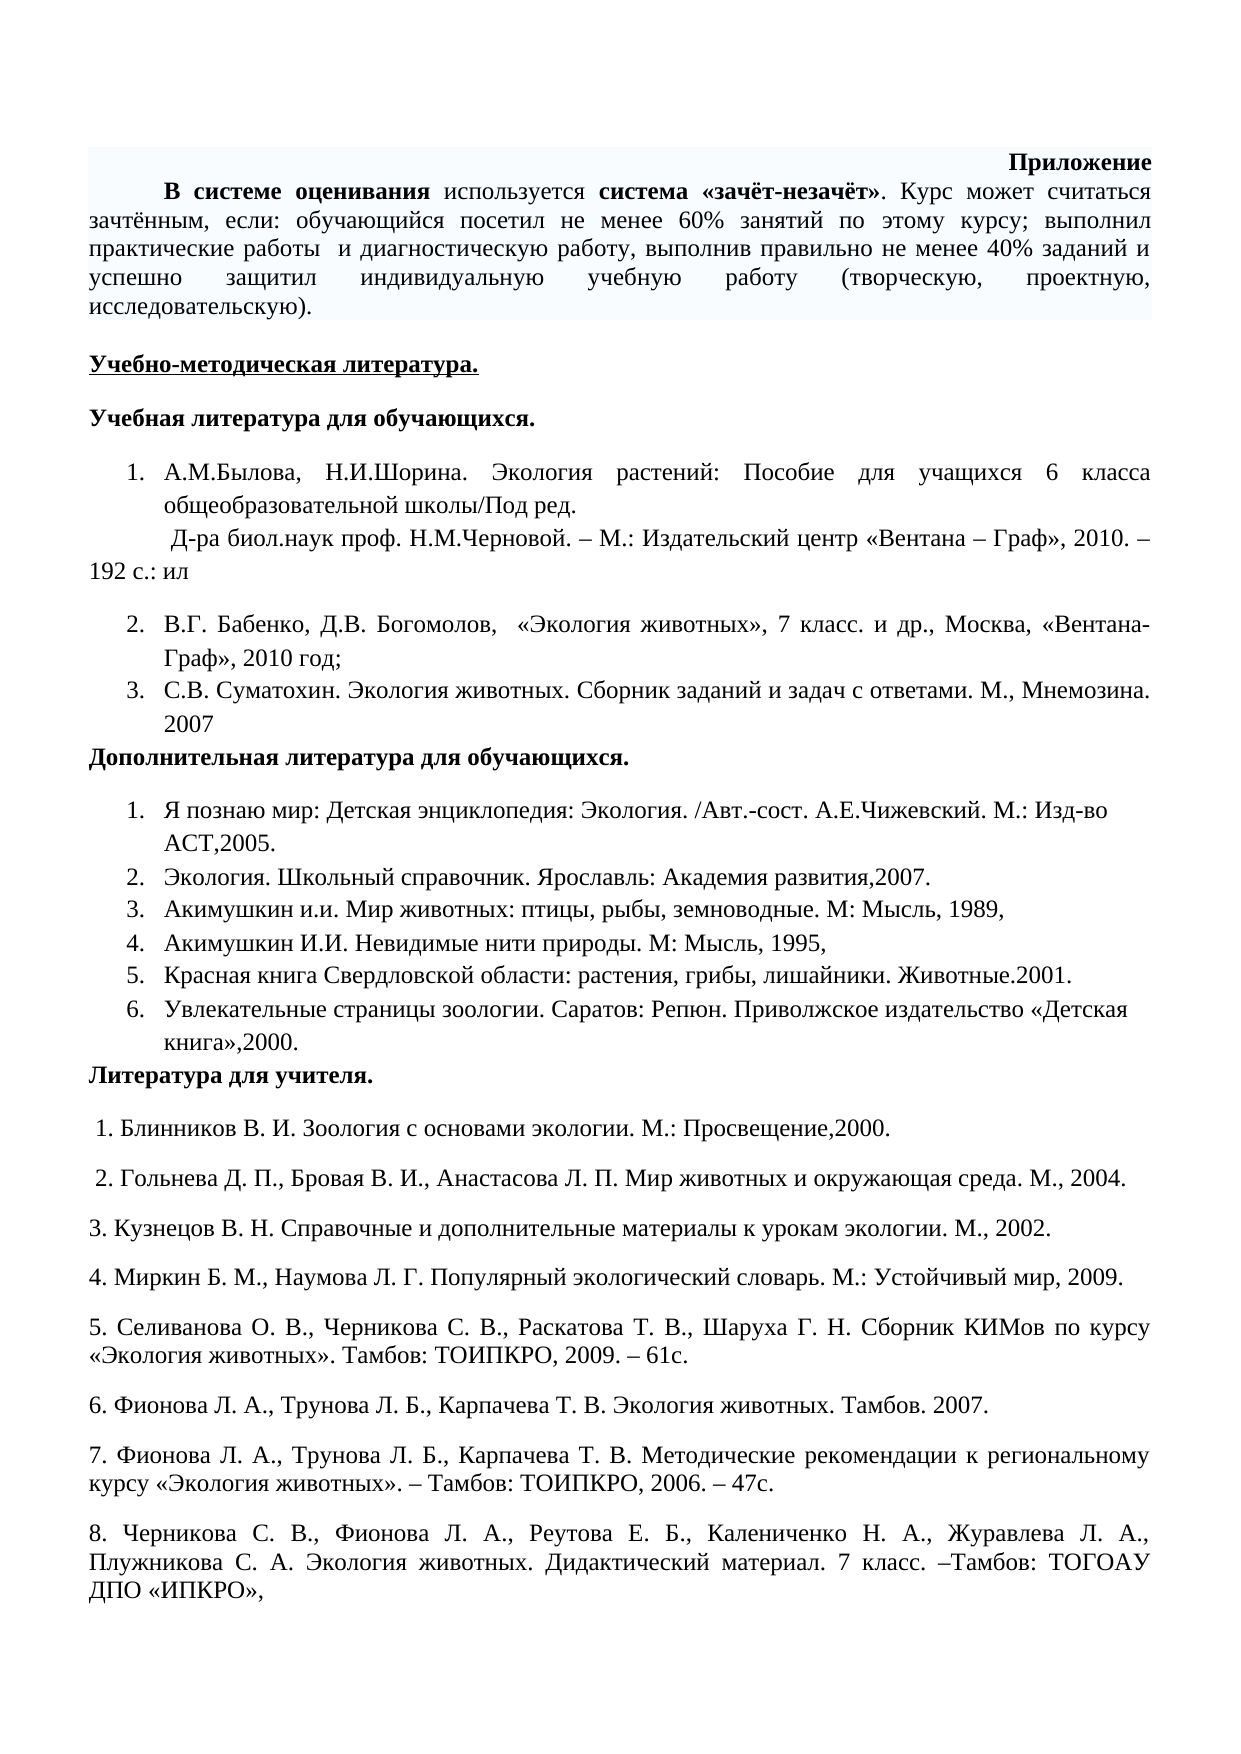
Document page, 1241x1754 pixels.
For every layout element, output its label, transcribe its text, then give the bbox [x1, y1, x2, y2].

text Литература для учителя. [88, 1060, 1152, 1088]
list Экология. Школьный справочник. Ярославль: Академия развития,2007. [126, 862, 1152, 890]
text 1. Блинников В. И. Зоология с основами экологии. М.: Просвещение,2000. [88, 1113, 1152, 1142]
list Акимушкин и.и. Мир животных: птицы, рыбы, земноводные. М: Мысль, 1989, [126, 894, 1152, 923]
text 4. Миркин Б. М., Наумова Л. Г. Популярный экологический словарь. М.: Устойчивый мир, 2009. [88, 1262, 1152, 1291]
text 8. Черникова С. В., Фионова Л. А., Реутова Е. Б., Калениченко Н. А., Журавлева Л. А., Плужникова С. А. Экология животных. Дидактический материал. 7 класс. –Тамбов: ТОГОАУ ДПО «ИПКРО», [88, 1518, 1152, 1604]
list В.Г. Бабенко, Д.В. Богомолов, «Экология животных», 7 класс. и др., Москва, «Вентана-Граф», 2010 год; [126, 609, 1152, 671]
list В системе оценивания используется система «зачёт-незачёт». Курс может считаться зачтённым, если: обучающийся посетил не менее 60% занятий по этому курсу; выполнил практические работы и диагностическую работу, выполнив правильно не менее 40% заданий и успешно защитил индивидуальную учебную работу (творческую, проектную, исследовательскую). [88, 176, 1152, 320]
list С.В. Суматохин. Экология животных. Сборник заданий и задач с ответами. М., Мнемозина. 2007 [126, 676, 1152, 737]
list Я познаю мир: Детская энциклопедия: Экология. /Авт.-сост. А.Е.Чижевский. М.: Изд-во АСТ,2005. [126, 796, 1152, 857]
text 2. Гольнева Д. П., Бровая В. И., Анастасова Л. П. Мир животных и окружающая среда. М., 2004. [88, 1163, 1152, 1192]
text 3. Кузнецов В. Н. Справочные и дополнительные материалы к урокам экологии. М., 2002. [88, 1213, 1152, 1241]
text Учебная литература для обучающихся. [88, 403, 1152, 432]
list Приложение [88, 147, 1152, 176]
text Учебно-методическая литература. [88, 349, 1152, 378]
list Увлекательные страницы зоологии. Саратов: Репюн. Приволжское издательство «Детская книга»,2000. [126, 994, 1152, 1055]
text Дополнительная литература для обучающихся. [88, 742, 1152, 770]
text 7. Фионова Л. А., Трунова Л. Б., Карпачева Т. В. Методические рекомендации к региональному курсу «Экология животных». – Тамбов: ТОИПКРО, 2006. – 47с. [88, 1440, 1152, 1497]
text 6. Фионова Л. А., Трунова Л. Б., Карпачева Т. В. Экология животных. Тамбов. 2007. [88, 1390, 1152, 1419]
text Д-ра биол.наук проф. Н.М.Черновой. – М.: Издательский центр «Вентана – Граф», 2010. – 192 с.: ил [88, 523, 1152, 584]
list А.М.Былова, Н.И.Шорина. Экология растений: Пособие для учащихся 6 класса общеобразовательной школы/Под ред. [126, 457, 1152, 518]
list Красная книга Свердловской области: растения, грибы, лишайники. Животные.2001. [126, 961, 1152, 989]
text 5. Селиванова О. В., Черникова С. В., Раскатова Т. В., Шаруха Г. Н. Сборник КИМов по курсу «Экология животных». Тамбов: ТОИПКРО, 2009. – 61с. [88, 1312, 1152, 1369]
list Акимушкин И.И. Невидимые нити природы. М: Мысль, 1995, [126, 928, 1152, 956]
